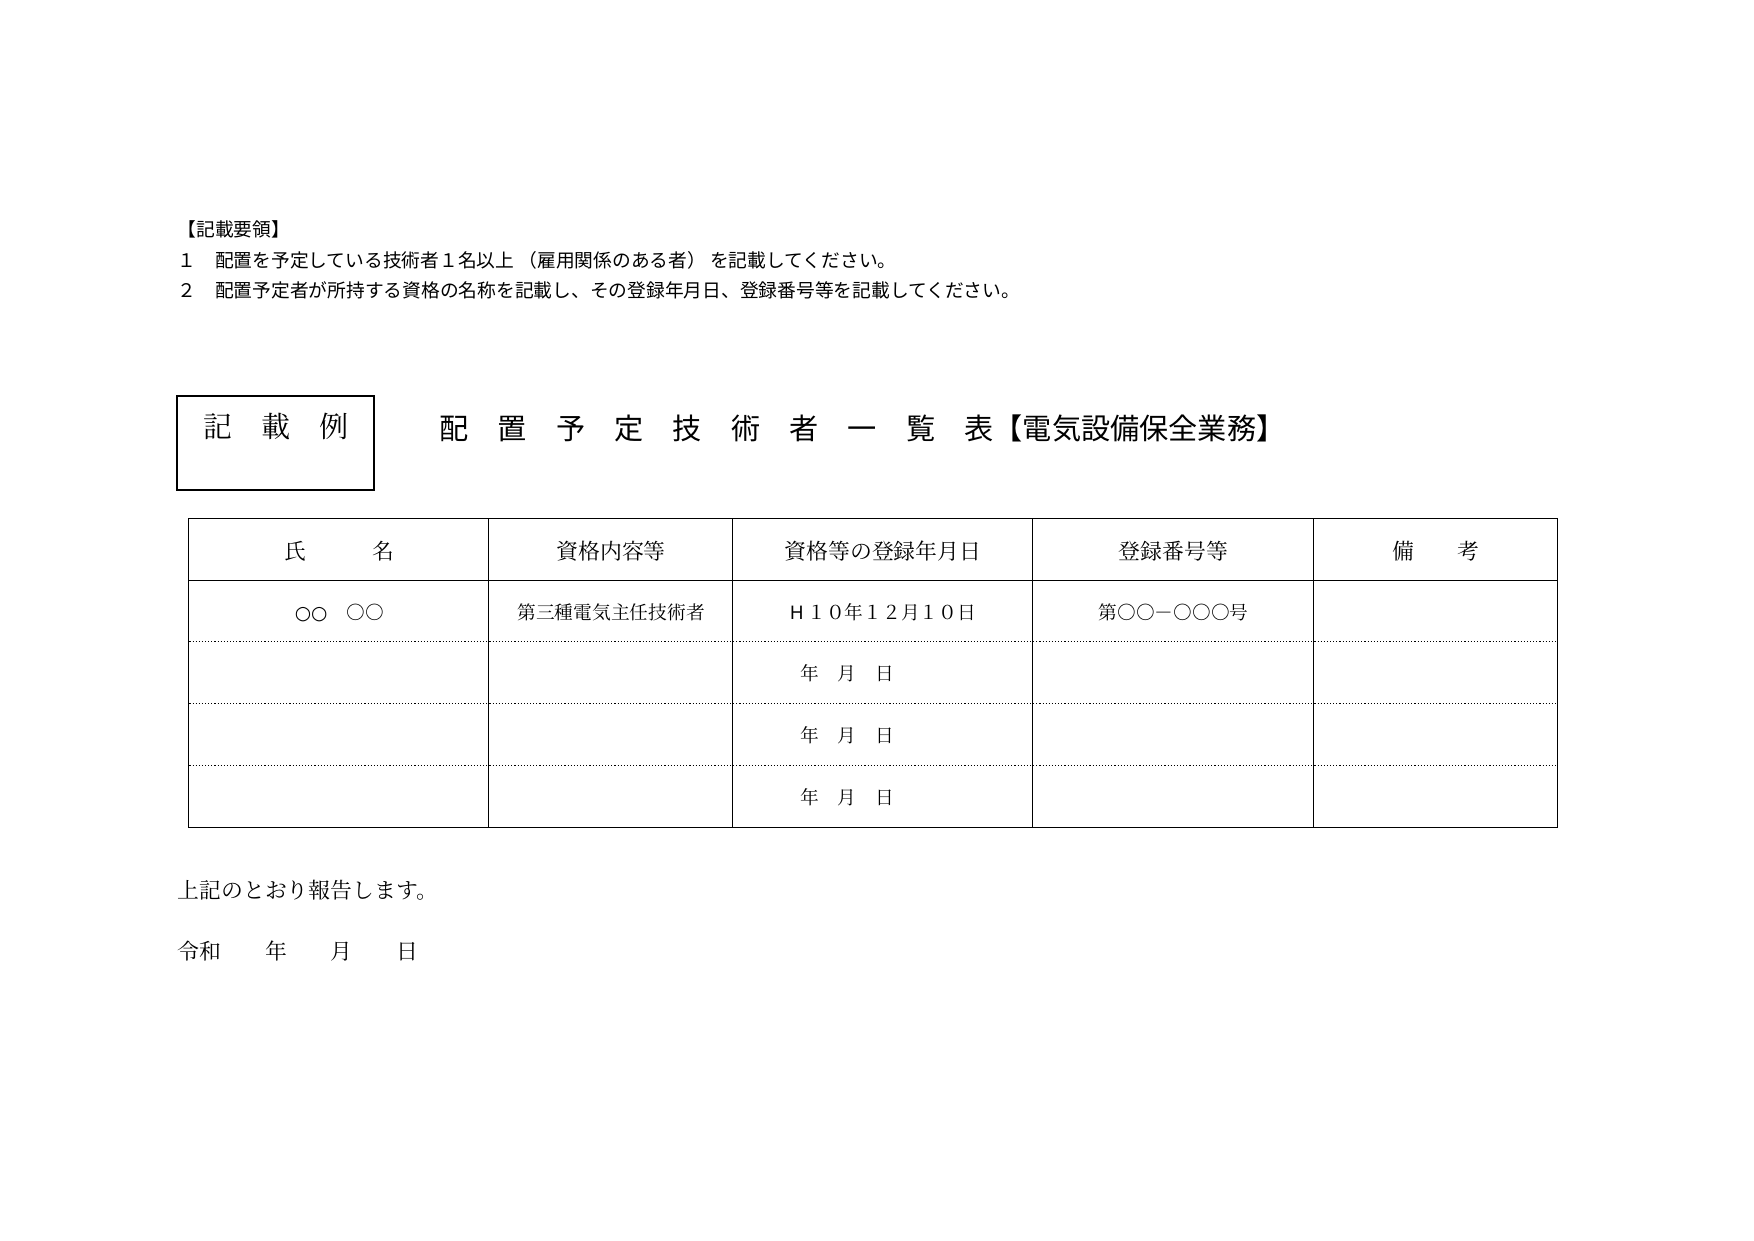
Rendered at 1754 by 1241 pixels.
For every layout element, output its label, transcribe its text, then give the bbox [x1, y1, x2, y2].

table_header 資格内容等 [489, 519, 732, 580]
text 上記のとおり報告します。 [177, 858, 1547, 919]
table_cell [189, 641, 488, 703]
table_header 備 考 [1314, 519, 1557, 580]
table_cell 年 月 日 [733, 765, 1032, 827]
table_cell 第三種電気主任技術者 [489, 581, 732, 641]
table_cell [489, 703, 732, 765]
text １ 配置を予定している技術者１名以上 （雇用関係のある者） を記載してください。 [177, 243, 1547, 274]
table_cell [489, 765, 732, 827]
text 令和 年 月 日 [177, 919, 1547, 981]
table_cell [489, 641, 732, 703]
table_cell [1033, 641, 1313, 703]
table_cell [1314, 581, 1557, 641]
table_header 氏 名 [189, 519, 488, 580]
table_cell 第○○－○○○号 [1033, 581, 1313, 641]
text 配 置 予 定 技 術 者 一 覧 表【電気設備保全業務】 [375, 396, 1547, 457]
text 【記載要領】 [177, 213, 1547, 243]
table_cell ○○ ○○ [189, 581, 488, 641]
table_cell [189, 703, 488, 765]
table_cell H１０年１２月１０日 [733, 581, 1032, 641]
table_cell [1314, 703, 1557, 765]
table_cell 年 月 日 [733, 703, 1032, 765]
text ２ 配置予定者が所持する資格の名称を記載し、その登録年月日、登録番号等を記載してください。 [177, 274, 1547, 304]
table_cell [1033, 765, 1313, 827]
table_header 資格等の登録年月日 [733, 519, 1032, 580]
table_cell [1314, 641, 1557, 703]
table_cell [1033, 703, 1313, 765]
table_header 登録番号等 [1033, 519, 1313, 580]
table_cell [1314, 765, 1557, 827]
table_cell 年 月 日 [733, 641, 1032, 703]
table_cell [189, 765, 488, 827]
